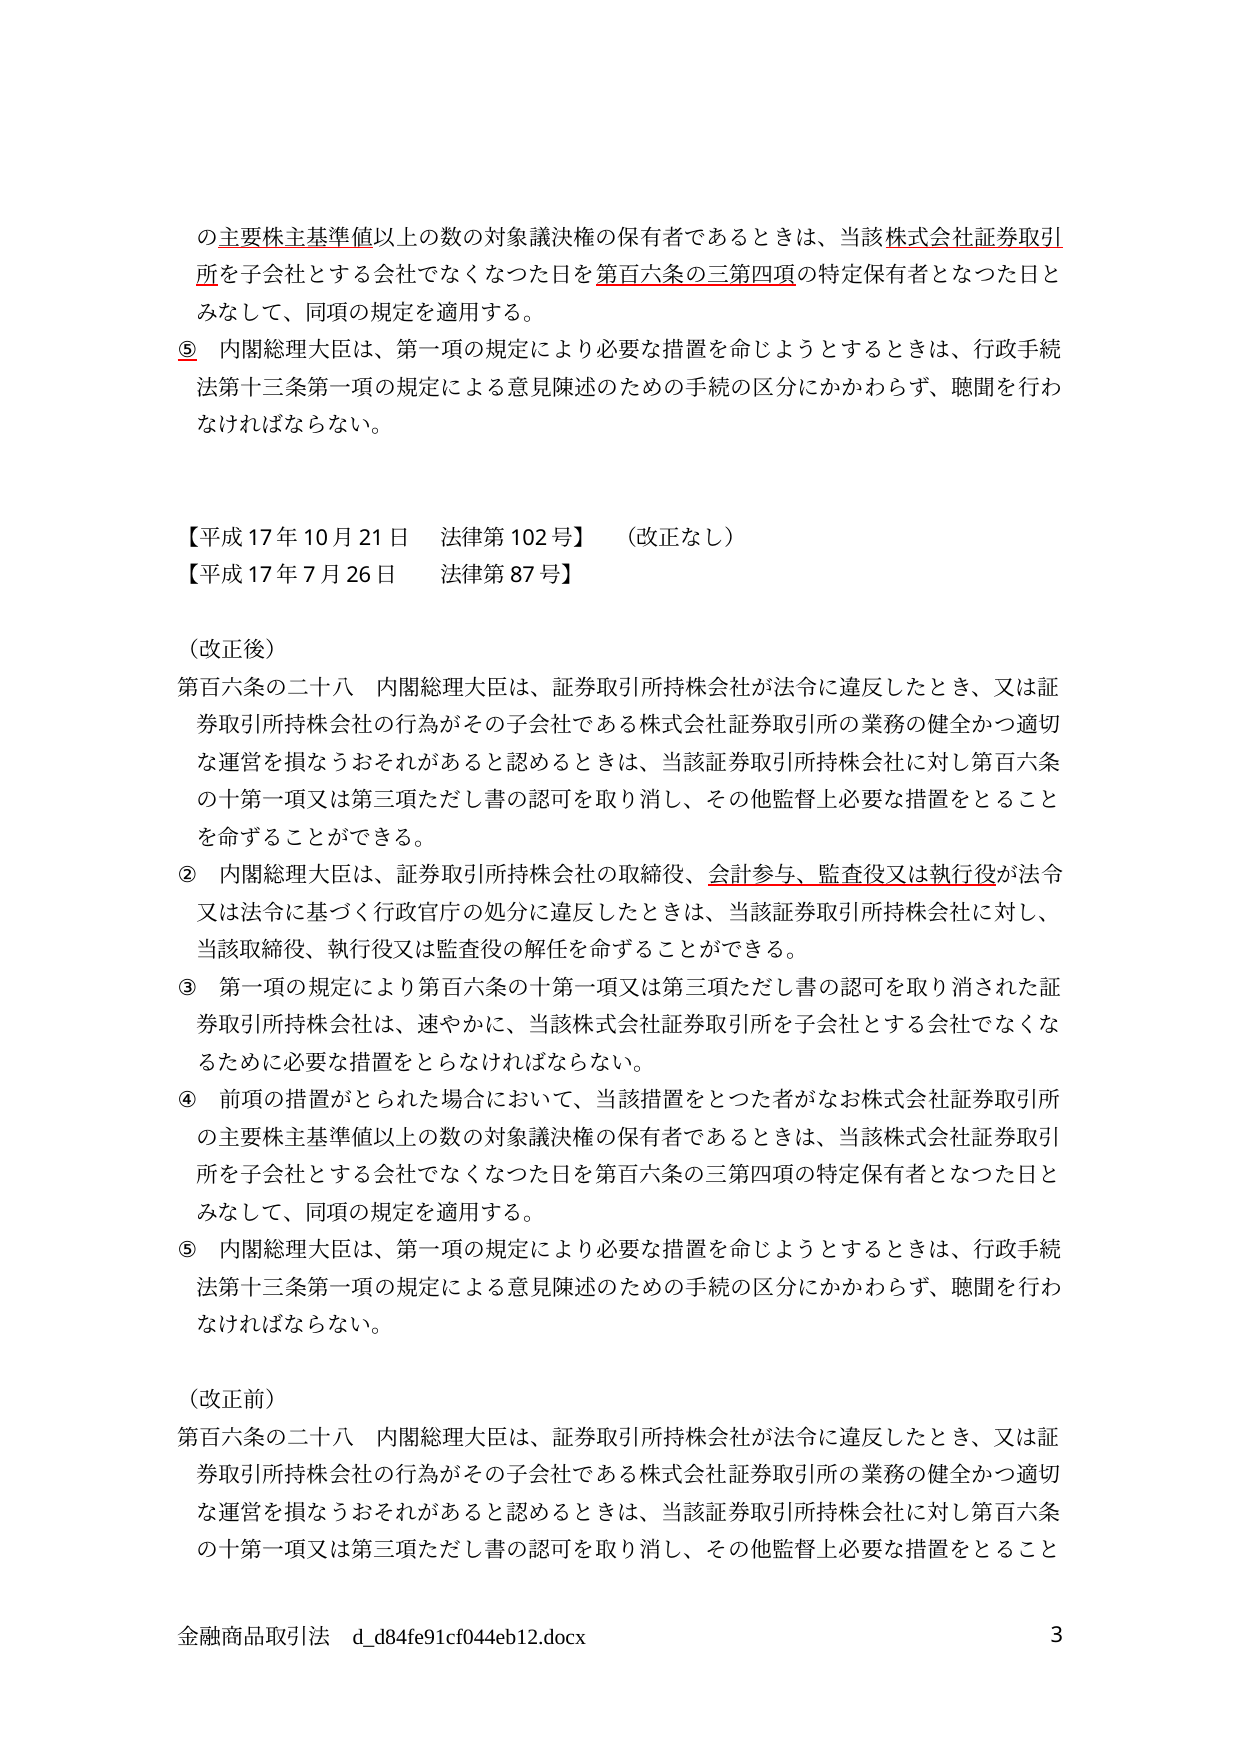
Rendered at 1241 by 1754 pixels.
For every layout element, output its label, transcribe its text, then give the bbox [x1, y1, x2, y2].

text ④ 前項の措置がとられた場合において、当該措置をとつた者がなお株式会社証券取引所の主要株主基準値以上の数の対象議決権の保有者であるときは、当該株式会社証券取引所を子会社とする会社でなくなつた日を第百六条の三第四項の特定保有者となつた日とみなして、同項の規定を適用する。 [177, 1079, 1063, 1229]
text 【平成17年10月21日 法律第102号】 （改正なし） [177, 517, 1063, 554]
text ⑤ 内閣総理大臣は、第一項の規定により必要な措置を命じようとするときは、行政手続法第十三条第一項の規定による意見陳述のための手続の区分にかかわらず、聴聞を行わなければならない。 [177, 329, 1063, 442]
text （改正前） [177, 1379, 1063, 1417]
text 【平成17年7月26日 法律第87号】 [177, 554, 1063, 592]
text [177, 217, 1063, 329]
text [177, 1417, 1063, 1567]
text （改正後） [177, 629, 1063, 667]
text ③ 第一項の規定により第百六条の十第一項又は第三項ただし書の認可を取り消された証券取引所持株会社は、速やかに、当該株式会社証券取引所を子会社とする会社でなくなるために必要な措置をとらなければならない。 [177, 967, 1063, 1079]
text ② 内閣総理大臣は、証券取引所持株会社の取締役、会計参与、監査役又は執行役が法令又は法令に基づく行政官庁の処分に違反したときは、当該証券取引所持株会社に対し、当該取締役、執行役又は監査役の解任を命ずることができる。 [177, 854, 1063, 967]
text ⑤ 内閣総理大臣は、第一項の規定により必要な措置を命じようとするときは、行政手続法第十三条第一項の規定による意見陳述のための手続の区分にかかわらず、聴聞を行わなければならない。 [177, 1229, 1063, 1342]
